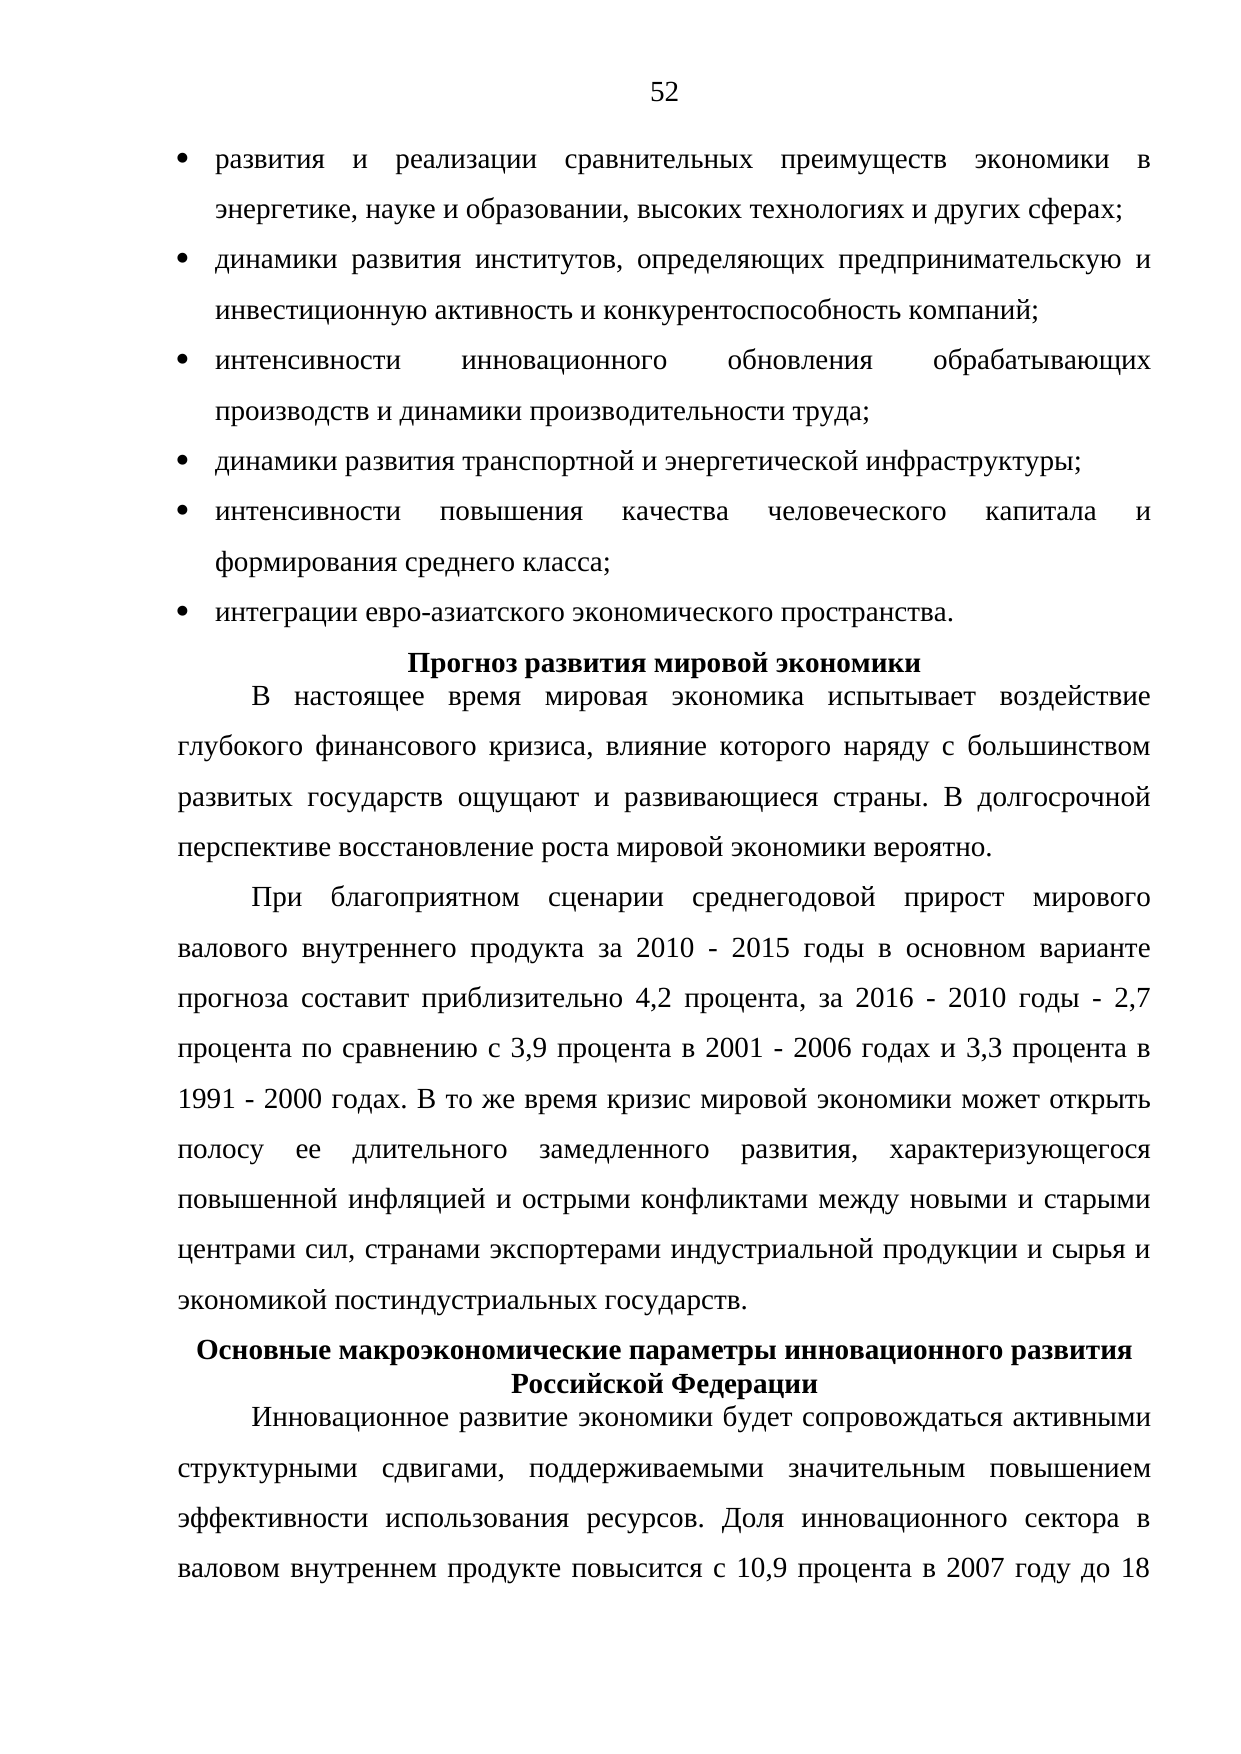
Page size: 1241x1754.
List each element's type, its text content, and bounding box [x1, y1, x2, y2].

text Прогноз развития мировой экономики [177, 645, 1152, 678]
text Основные макроэкономические параметры инновационного развития Российской Федерации [177, 1332, 1152, 1399]
list интенсивности инновационного обновления обрабатывающих производств и динамики производительности труда; [177, 342, 1152, 426]
text В настоящее время мировая экономика испытывает воздействие глубокого финансового кризиса, влияние которого наряду с большинством развитых государств ощущают и развивающиеся страны. В долгосрочной перспективе восстановление роста мировой экономики вероятно. [177, 678, 1152, 863]
list динамики развития транспортной и энергетической инфраструктуры; [177, 443, 1152, 477]
list интенсивности повышения качества человеческого капитала и формирования среднего класса; [177, 493, 1152, 577]
text При благоприятном сценарии среднегодовой прирост мирового валового внутреннего продукта за 2010 - 2015 годы в основном варианте прогноза составит приблизительно 4,2 процента, за 2016 - 2010 годы - 2,7 процента по сравнению с 3,9 процента в 2001 - 2006 годах и 3,3 процента в 1991 - 2000 годах. В то же время кризис мировой экономики может открыть полосу ее длительного замедленного развития, характеризующегося повышенной инфляцией и острыми конфликтами между новыми и старыми центрами сил, странами экспортерами индустриальной продукции и сырья и экономикой постиндустриальных государств. [177, 879, 1152, 1316]
list динамики развития институтов, определяющих предпринимательскую и инвестиционную активность и конкурентоспособность компаний; [177, 242, 1152, 326]
list развития и реализации сравнительных преимуществ экономики в энергетике, науке и образовании, высоких технологиях и других сферах; [177, 141, 1152, 225]
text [177, 1399, 1152, 1584]
list интеграции евро-азиатского экономического пространства. [177, 594, 1152, 628]
